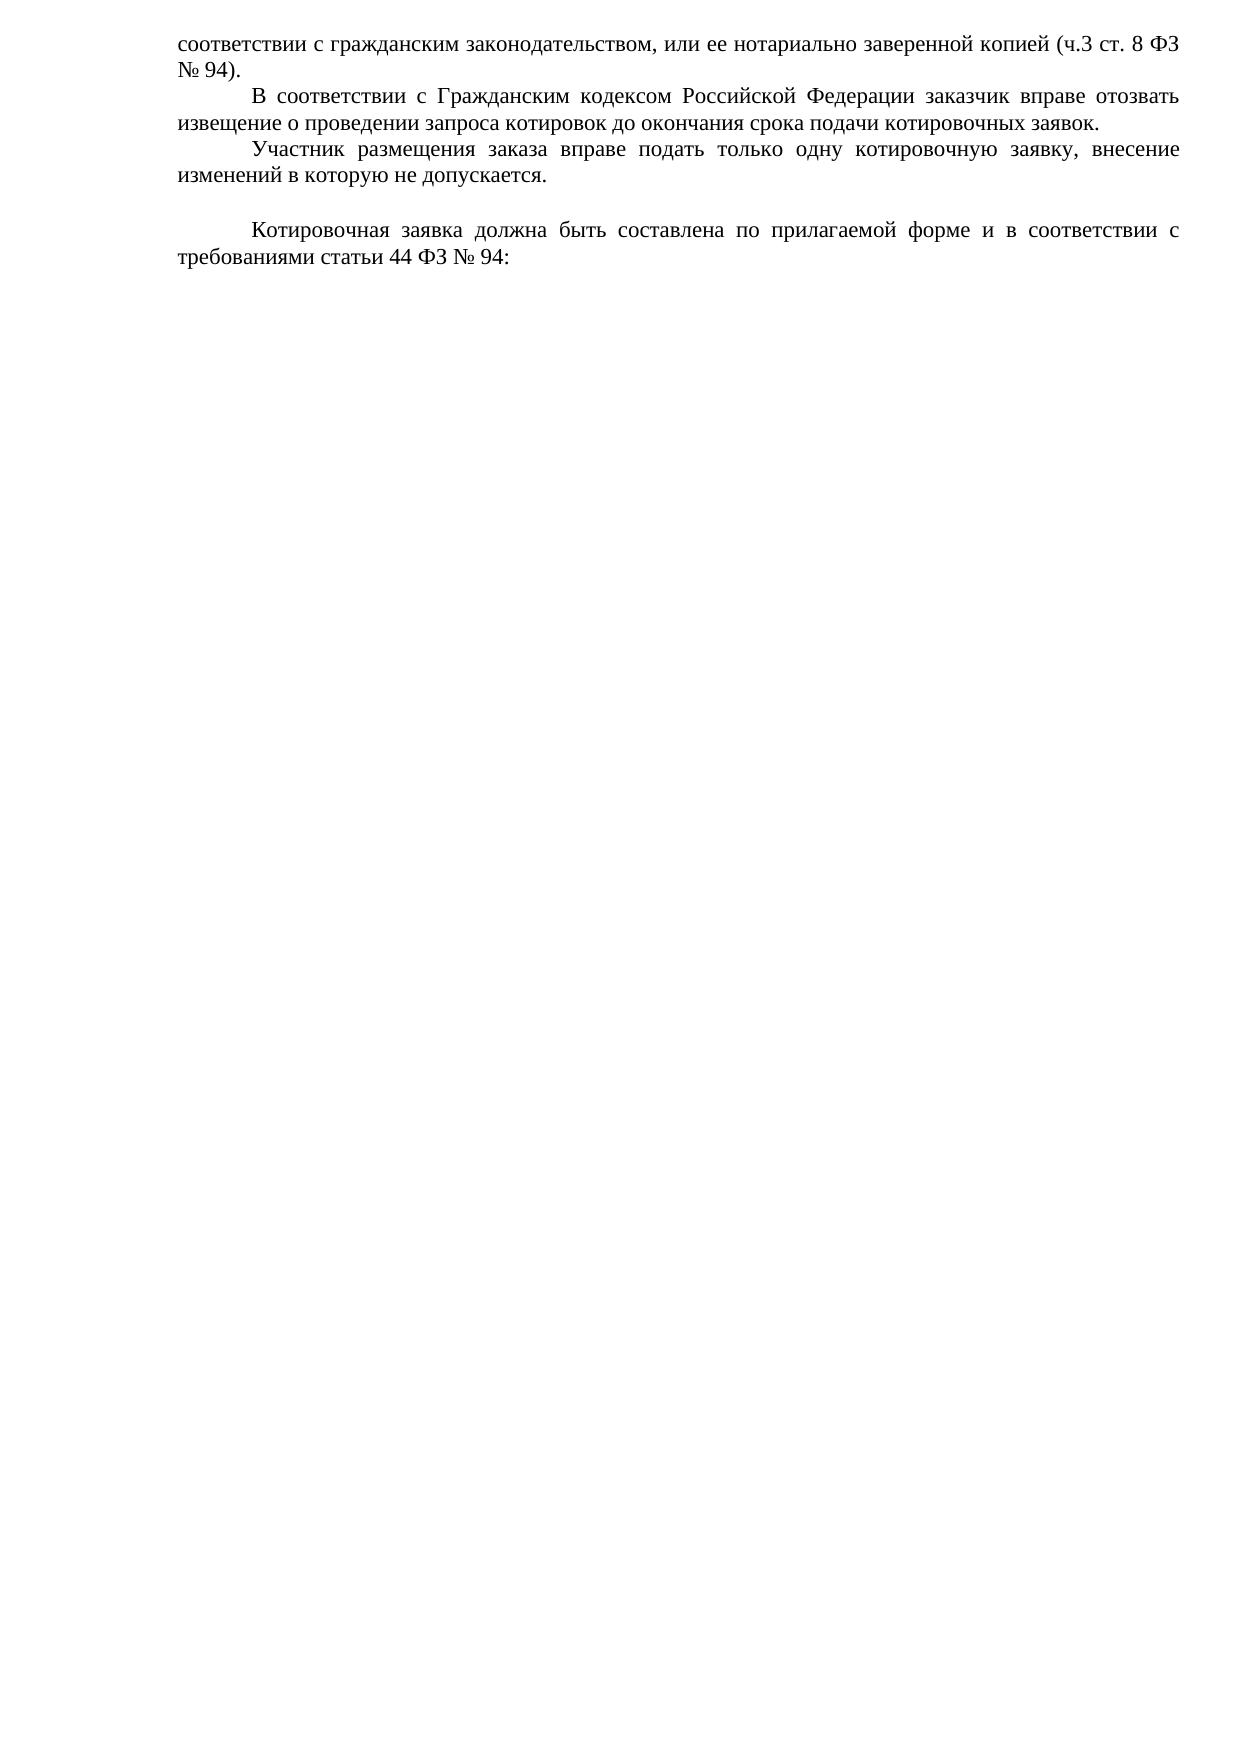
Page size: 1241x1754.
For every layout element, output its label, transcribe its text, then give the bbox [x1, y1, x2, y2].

title Котировочная заявка должна быть составлена по прилагаемой форме и в соответствии с требованиями статьи 44 ФЗ № 94: [177, 216, 1181, 269]
title Участник размещения заказа вправе подать только одну котировочную заявку, внесение изменений в которую не допускается. [177, 135, 1181, 188]
title В соответствии с Гражданским кодексом Российской Федерации заказчик вправе отозвать извещение о проведении запроса котировок до окончания срока подачи котировочных заявок. [177, 82, 1181, 135]
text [177, 29, 1181, 82]
